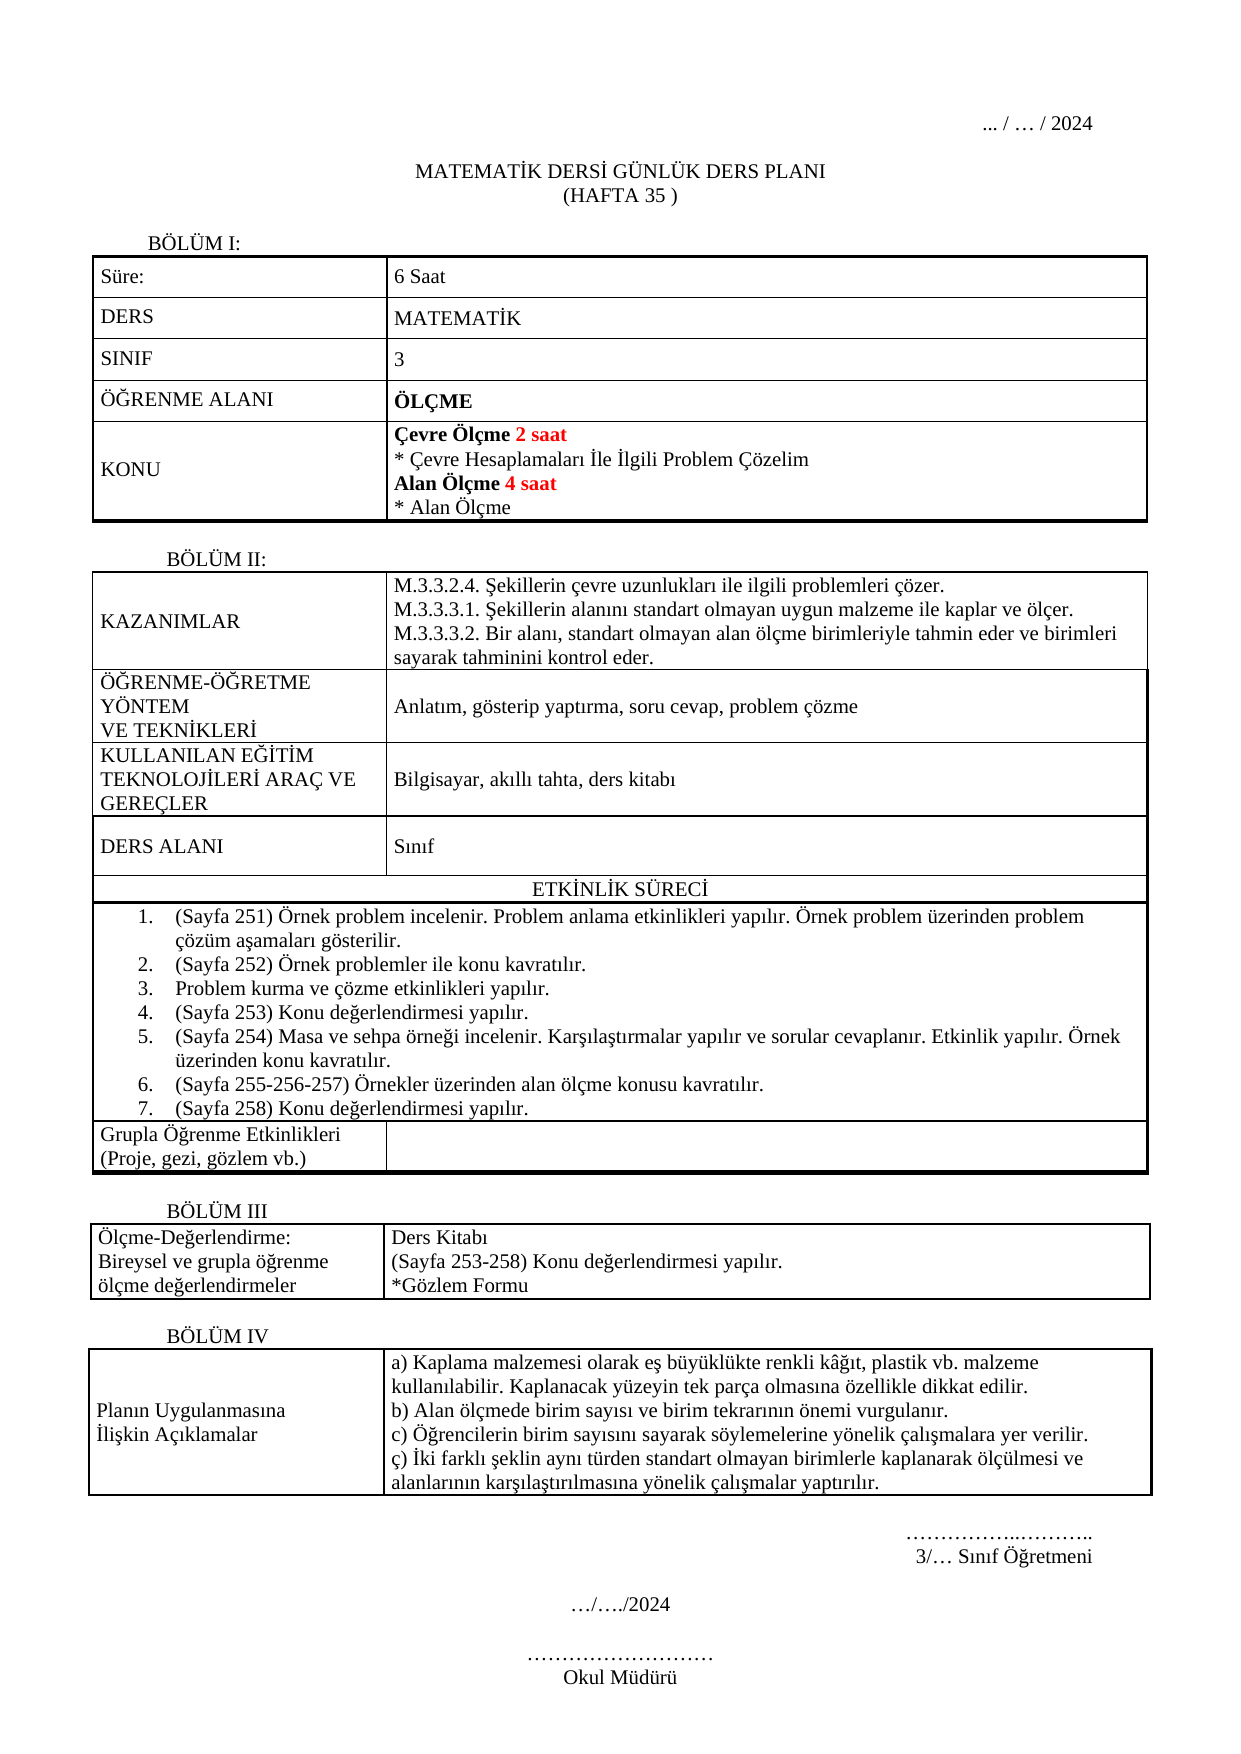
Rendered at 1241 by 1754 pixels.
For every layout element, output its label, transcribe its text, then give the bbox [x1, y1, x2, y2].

table_cell ÖĞRENME ALANI [94, 381, 386, 421]
table_cell Grupla Öğrenme Etkinlikleri (Proje, gezi, gözlem vb.) [94, 1122, 386, 1170]
table_header Ölçme-Değerlendirme: Bireysel ve grupla öğrenme ölçme değerlendirmeler [92, 1225, 383, 1297]
table_cell MATEMATİK [388, 298, 1146, 338]
table_header KAZANIMLAR [93, 573, 386, 669]
text BÖLÜM I: [148, 231, 1092, 255]
text BÖLÜM II: [148, 547, 1092, 571]
subtitle BÖLÜM III [148, 1199, 1092, 1223]
table_header Süre: [94, 258, 386, 297]
table_cell Sınıf [387, 817, 1146, 875]
table_cell Çevre Ölçme 2 saat * Çevre Hesaplamaları İle İlgili Problem Çözelim Alan Ölçme 4 saat * Alan Ölçme [388, 422, 1146, 519]
table_cell DERS [94, 298, 386, 338]
text 3/… Sınıf Öğretmeni [148, 1544, 1092, 1568]
text ... / … / 2024 [148, 111, 1092, 135]
table_cell SINIF [94, 339, 386, 379]
table_cell KULLANILAN EĞİTİM TEKNOLOJİLERİ ARAÇ VE GEREÇLER [93, 743, 386, 815]
table_cell ETKİNLİK SÜRECİ [94, 876, 1146, 901]
table_cell ÖĞRENME-ÖĞRETME YÖNTEM VE TEKNİKLERİ [93, 670, 386, 742]
text Okul Müdürü [148, 1664, 1092, 1689]
table_cell Anlatım, gösterip yaptırma, soru cevap, problem çözme [387, 670, 1146, 742]
text MATEMATİK DERSİ GÜNLÜK DERS PLANI [148, 159, 1092, 183]
table_cell ÖLÇME [388, 381, 1146, 421]
text ……………..……….. [148, 1520, 1092, 1544]
table_cell DERS ALANI [94, 817, 386, 875]
text (HAFTA 35 ) [148, 183, 1092, 207]
table_cell [387, 1122, 1146, 1170]
table_header M.3.3.2.4. Şekillerin çevre uzunlukları ile ilgili problemleri çözer. M.3.3.3.1. Şekillerin alanını standart olmayan uygun malzeme ile kaplar ve ölçer. M.3.3.3.2. Bir alanı, standart olmayan alan ölçme birimleriyle tahmin eder ve birimleri sayarak tahminini kontrol eder. [387, 573, 1147, 669]
table_cell Bilgisayar, akıllı tahta, ders kitabı [387, 743, 1146, 815]
table_cell KONU [94, 422, 386, 519]
text ……………………… [148, 1641, 1092, 1664]
table_header Ders Kitabı (Sayfa 253-258) Konu değerlendirmesi yapılır. *Gözlem Formu [385, 1225, 1149, 1297]
table_header a) Kaplama malzemesi olarak eş büyüklükte renkli kâğıt, plastik vb. malzeme kullanılabilir. Kaplanacak yüzeyin tek parça olmasına özellikle dikkat edilir. b) Alan ölçmede birim sayısı ve birim tekrarının önemi vurgulanır. c) Öğrencilerin birim sayısını sayarak söylemelerine yönelik çalışmalara yer verilir. ç) İki farklı şeklin aynı türden standart olmayan birimlerle kaplanarak ölçülmesi ve alanlarının karşılaştırılmasına yönelik çalışmalar yaptırılır. [385, 1350, 1150, 1494]
table_header 6 Saat [388, 258, 1146, 297]
table_cell (Sayfa 251) Örnek problem incelenir. Problem anlama etkinlikleri yapılır. Örnek problem üzerinden problem çözüm aşamaları gösterilir. (Sayfa 252) Örnek problemler ile konu kavratılır. Problem kurma ve çözme etkinlikleri yapılır. (Sayfa 253) Konu değerlendirmesi yapılır. (Sayfa 254) Masa ve sehpa örneği incelenir. Karşılaştırmalar yapılır ve sorular cevaplanır. Etkinlik yapılır. Örnek üzerinden konu kavratılır. (Sayfa 255-256-257) Örnekler üzerinden alan ölçme konusu kavratılır. (Sayfa 258) Konu değerlendirmesi yapılır. [94, 904, 1146, 1120]
table_cell 3 [388, 339, 1146, 379]
text …/…./2024 [148, 1592, 1092, 1616]
table_header Planın Uygulanmasına İlişkin Açıklamalar [90, 1350, 383, 1494]
subtitle BÖLÜM IV [148, 1323, 1092, 1348]
